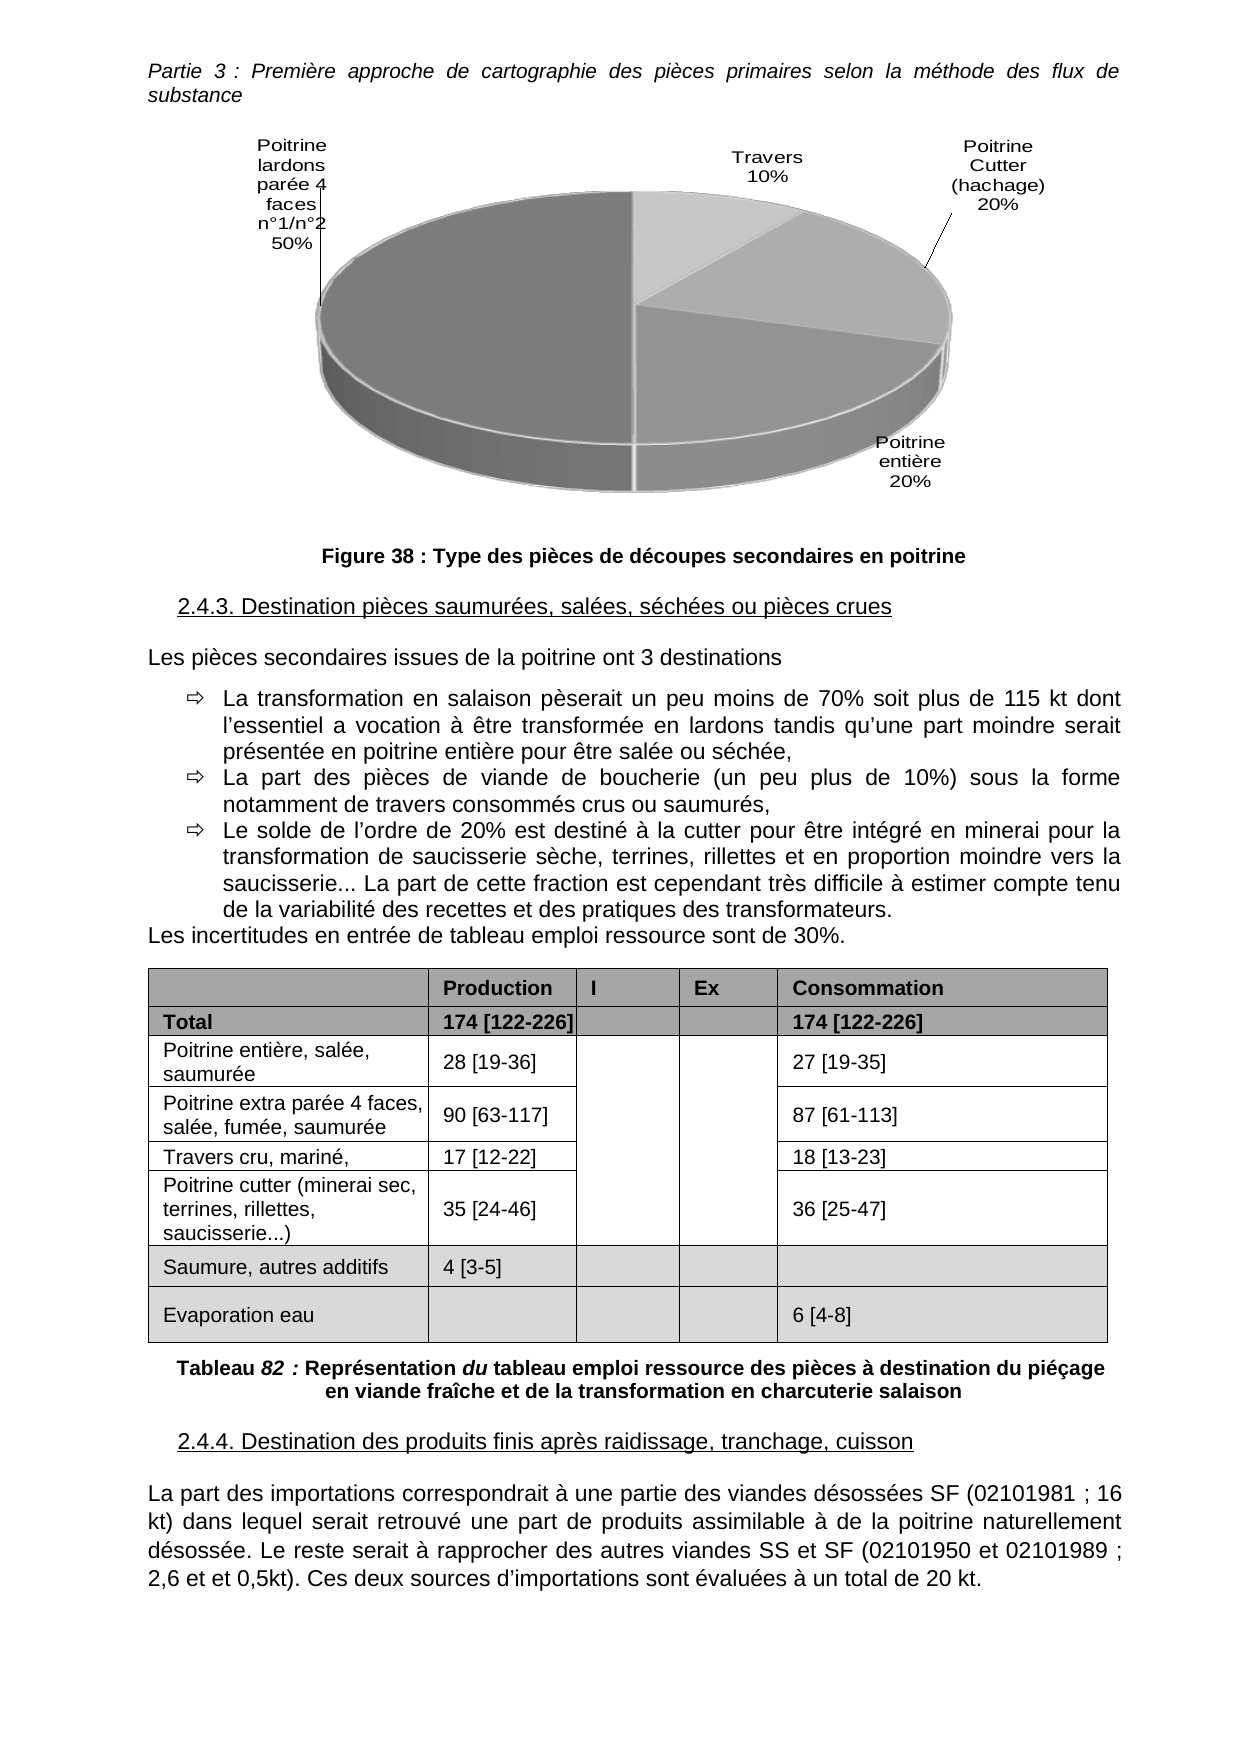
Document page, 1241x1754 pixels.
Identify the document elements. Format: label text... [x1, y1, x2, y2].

text Les incertitudes en entrée de tableau emploi ressource sont de 30%. [148, 922, 1122, 949]
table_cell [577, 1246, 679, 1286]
subtitle 2.4.4. Destination des produits finis après raidissage, tranchage, cuisson [177, 1428, 1122, 1455]
list Le solde de l’ordre de 20% est destiné à la cutter pour être intégré en minerai pour la transformation de saucisserie sèche, terrines, rillettes et en proportion moindre vers la saucisserie... La part de cette fraction est cependant très difficile à estimer compte tenu de la variabilité des recettes et des pratiques des transformateurs. [185, 817, 1122, 922]
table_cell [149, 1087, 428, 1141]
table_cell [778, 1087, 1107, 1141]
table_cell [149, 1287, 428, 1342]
subtitle 2.4.3. Destination pièces saumurées, salées, séchées ou pièces crues [177, 593, 1122, 619]
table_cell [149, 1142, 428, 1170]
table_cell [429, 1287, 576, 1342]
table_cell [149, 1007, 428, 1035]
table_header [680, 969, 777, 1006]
text Les pièces secondaires issues de la poitrine ont 3 destinations [148, 644, 1122, 671]
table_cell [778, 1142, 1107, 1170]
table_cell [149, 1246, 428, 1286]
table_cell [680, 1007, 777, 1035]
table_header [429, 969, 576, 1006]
text La part des importations correspondrait à une partie des viandes désossées SF (02101981 ; 16 kt) dans lequel serait retrouvé une part de produits assimilable à de la poitrine naturellement désossée. Le reste serait à rapprocher des autres viandes SS et SF (02101950 et 02101989 ; 2,6 et et 0,5kt). Ces deux sources d’importations sont évaluées à un total de 20 kt. [148, 1480, 1122, 1591]
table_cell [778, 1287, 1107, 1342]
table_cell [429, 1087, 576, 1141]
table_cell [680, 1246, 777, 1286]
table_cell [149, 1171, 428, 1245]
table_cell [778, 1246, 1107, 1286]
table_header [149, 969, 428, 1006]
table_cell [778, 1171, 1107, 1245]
text Tableau 83 : Représentation du tableau emploi ressource des pièces à destination du piéçage en viande fraîche et de la transformation en charcuterie salaison [148, 1355, 1140, 1403]
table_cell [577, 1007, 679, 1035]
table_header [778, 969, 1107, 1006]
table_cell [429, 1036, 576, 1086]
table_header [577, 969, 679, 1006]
list La part des pièces de viande de boucherie (un peu plus de 10%) sous la forme notamment de travers consommés crus ou saumurés, [185, 764, 1122, 817]
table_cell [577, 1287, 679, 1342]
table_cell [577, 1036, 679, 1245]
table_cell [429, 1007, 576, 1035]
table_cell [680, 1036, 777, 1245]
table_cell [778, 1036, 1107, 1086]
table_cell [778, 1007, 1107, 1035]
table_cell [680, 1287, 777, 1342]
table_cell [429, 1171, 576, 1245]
text Figure 38 : Type des pièces de découpes secondaires en poitrine [148, 544, 1140, 568]
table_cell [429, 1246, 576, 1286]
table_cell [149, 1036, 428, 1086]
list La transformation en salaison pèserait un peu moins de 70% soit plus de 115 kt dont l’essentiel a vocation à être transformée en lardons tandis qu’une part moindre serait présentée en poitrine entière pour être salée ou séchée, [185, 685, 1122, 764]
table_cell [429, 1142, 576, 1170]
